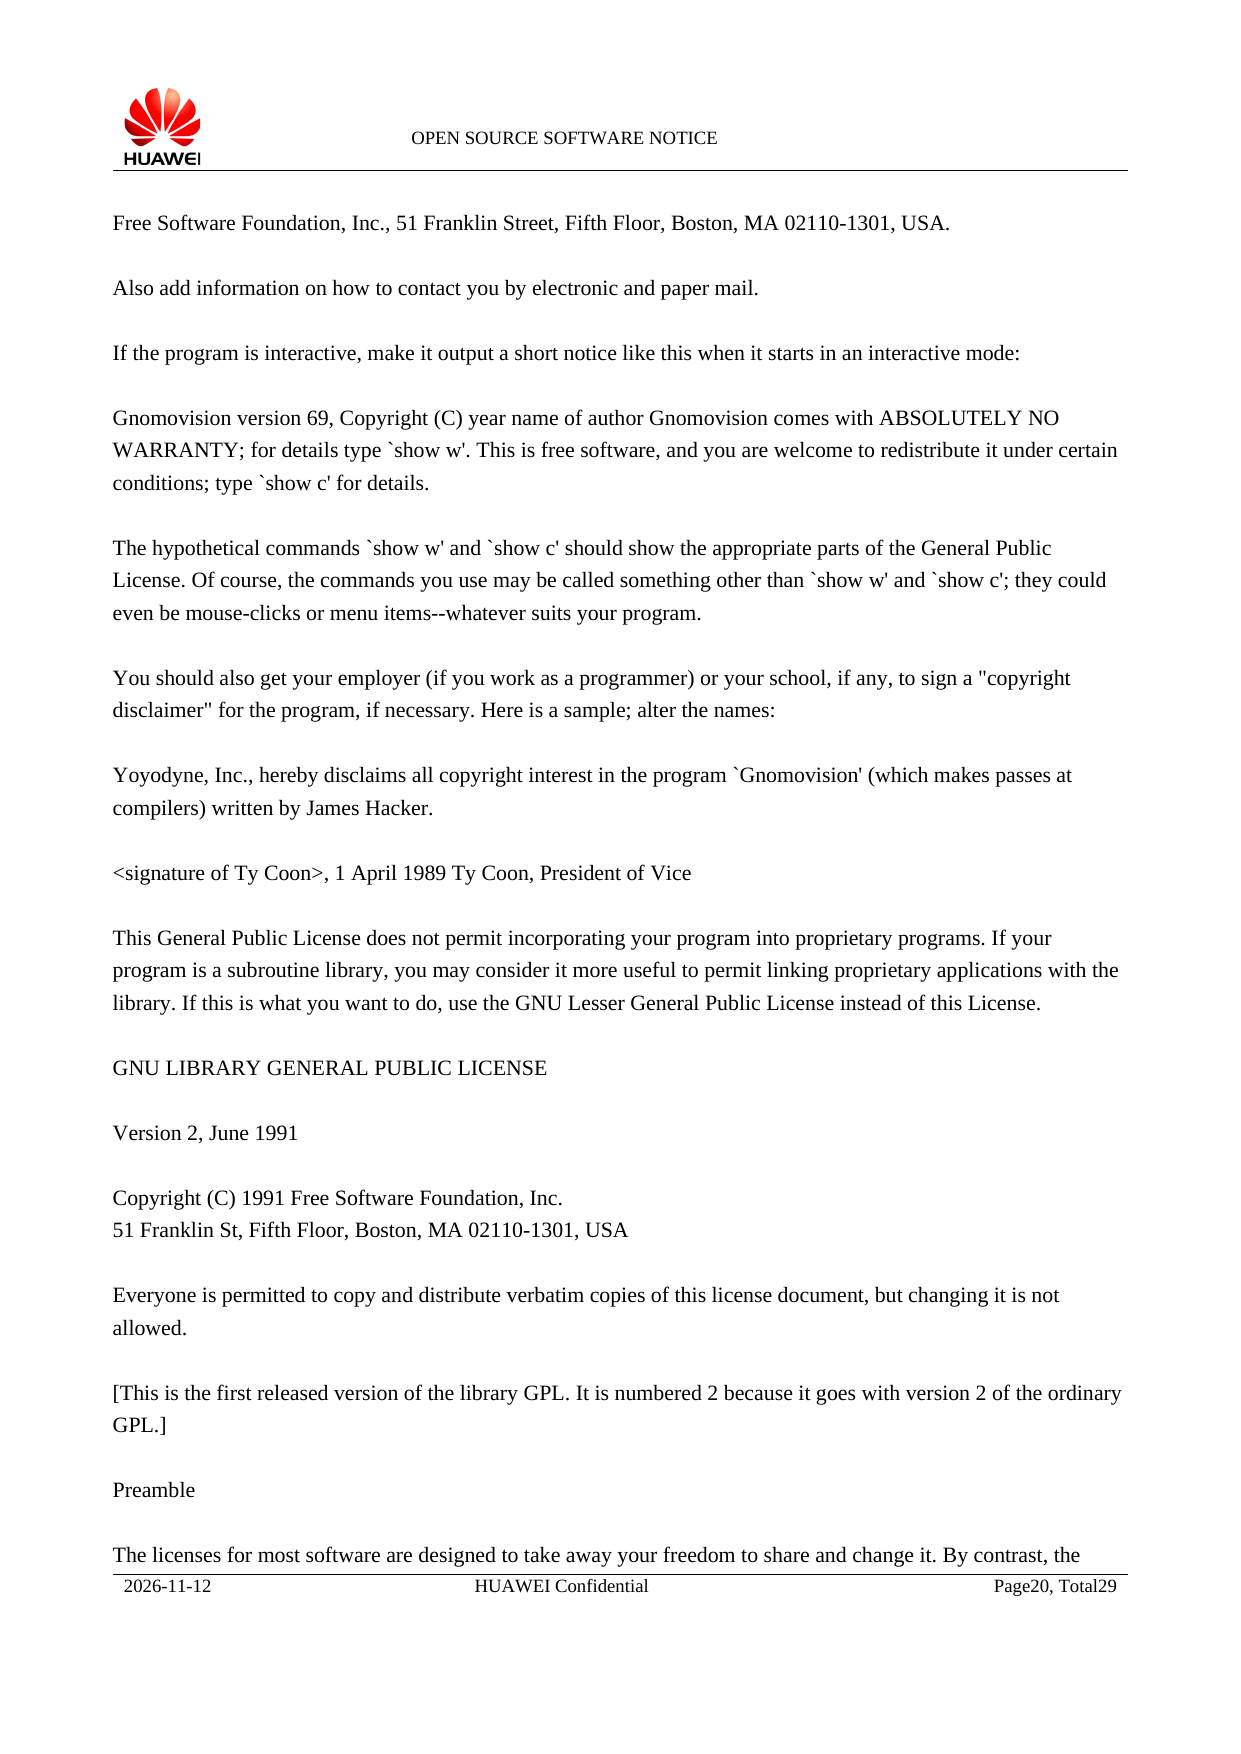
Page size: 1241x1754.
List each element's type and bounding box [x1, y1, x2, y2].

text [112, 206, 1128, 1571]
picture [124, 88, 201, 165]
